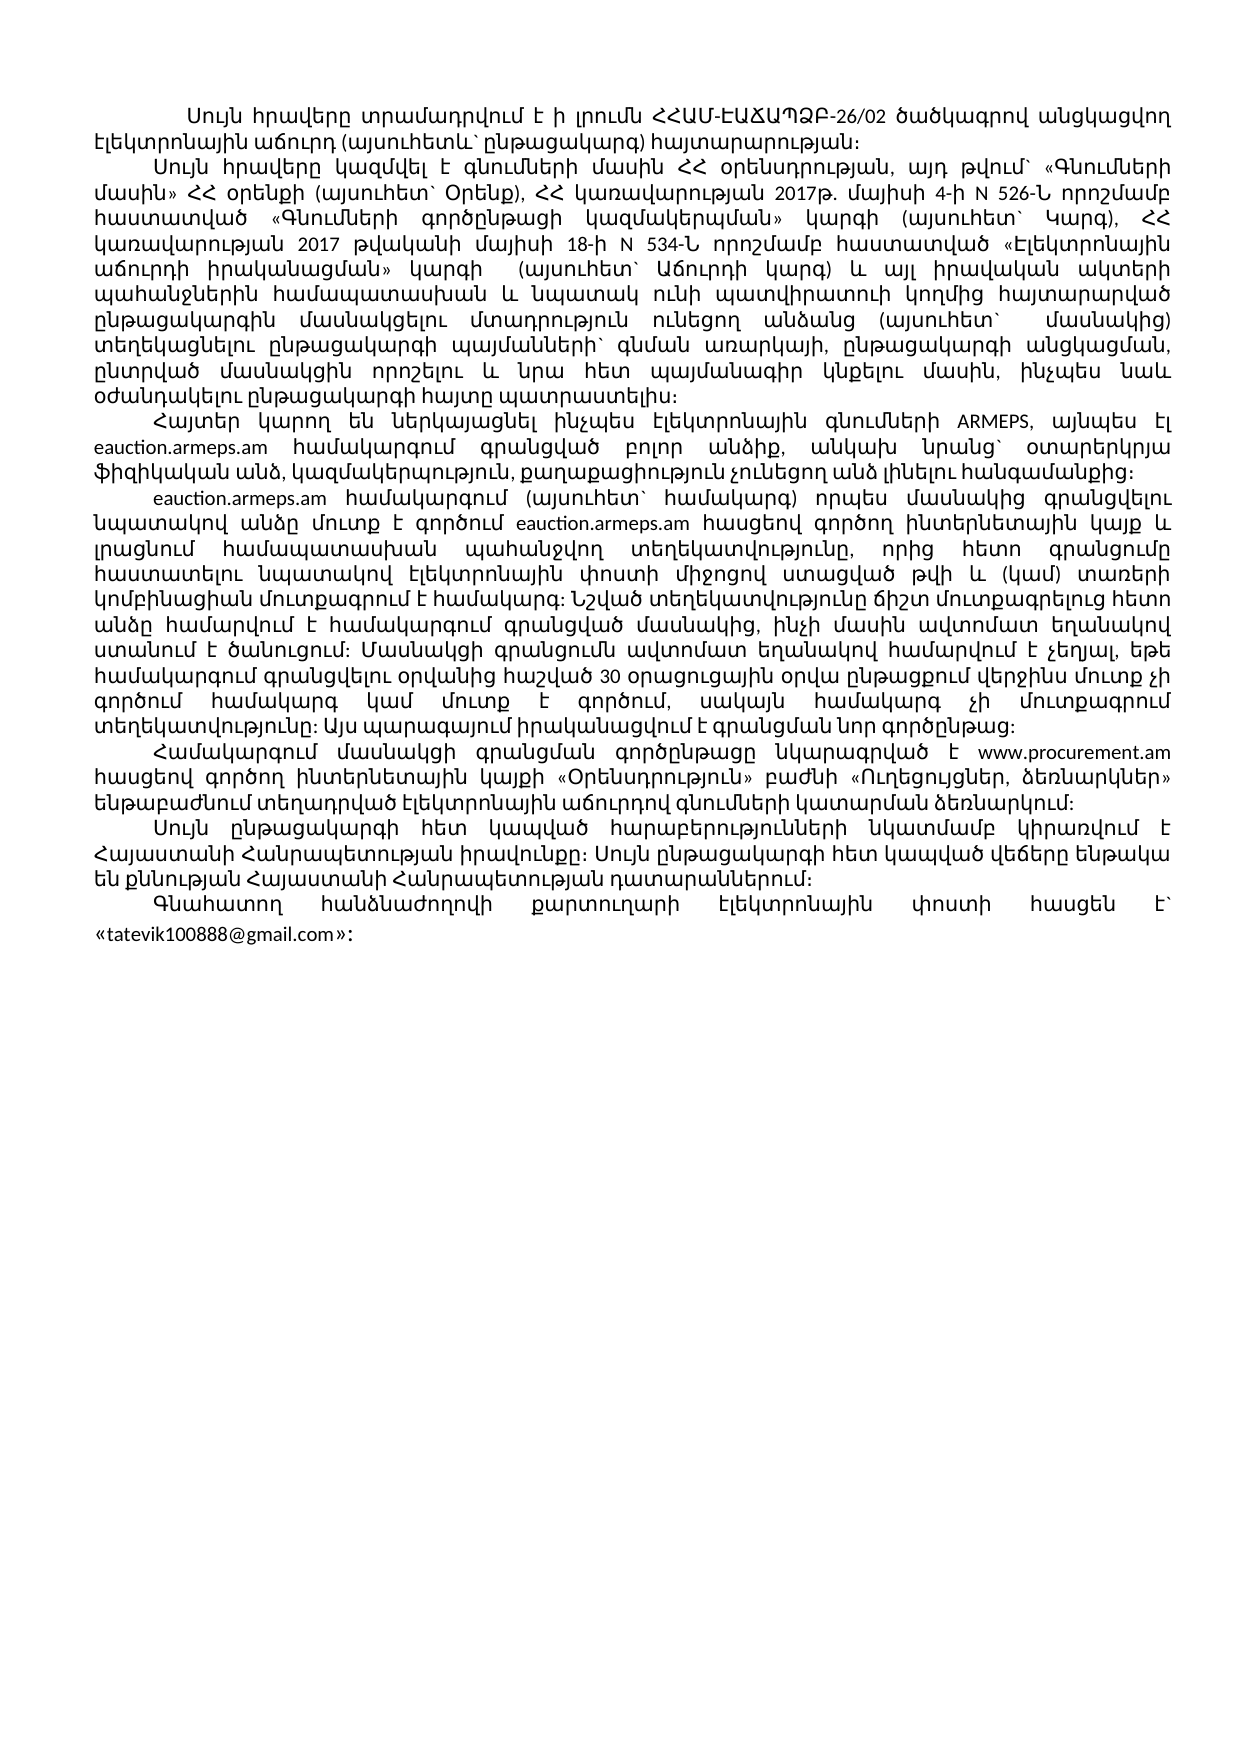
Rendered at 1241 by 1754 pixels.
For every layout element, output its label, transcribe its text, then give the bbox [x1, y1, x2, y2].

text Սույն ընթացակարգի հետ կապված հարաբերությունների նկատմամբ կիրառվում է Հայաստանի Հանրապետության իրավունքը։ Սույն ընթացակարգի հետ կապված վեճերը ենթակա են քննության Հայաստանի Հանրապետության դատարաններում։ [94, 815, 1171, 892]
text Համակարգում մասնակցի գրանցման գործընթացը նկարագրված է www.procurement.am հասցեով գործող ինտերնետային կայքի «Օրենսդրություն» բաժնի «Ուղեցույցներ, ձեռնարկներ» ենթաբաժնում տեղադրված էլեկտրոնային աճուրդով գնումների կատարման ձեռնարկում: [94, 739, 1171, 815]
text Հայտեր կարող են ներկայացնել ինչպես էլեկտրոնային գնումների ARMEPS, այնպես էլ eauction.armeps.am համակարգում գրանցված բոլոր անձիք, անկախ նրանց` օտարերկրյա ֆիզիկական անձ, կազմակերպություն, քաղաքացիություն չունեցող անձ լինելու հանգամանքից։ [94, 409, 1171, 485]
text eauction.armeps.am համակարգում (այսուհետ` համակարգ) որպես մասնակից գրանցվելու նպատակով անձը մուտք է գործում eauction.armeps.am հասցեով գործող ինտերնետային կայք և լրացնում համապատասխան պահանջվող տեղեկատվությունը, որից հետո գրանցումը հաստատելու նպատակով էլեկտրոնային փոստի միջոցով ստացված թվի և (կամ) տառերի կոմբինացիան մուտքագրում է համակարգ: Նշված տեղեկատվությունը ճիշտ մուտքագրելուց հետո անձը համարվում է համակարգում գրանցված մասնակից, ինչի մասին ավտոմատ եղանակով ստանում է ծանուցում: Մասնակցի գրանցումն ավտոմատ եղանակով համարվում է չեղյալ, եթե համակարգում գրանցվելու օրվանից հաշված 30 օրացուցային օրվա ընթացքում վերջինս մուտք չի գործում համակարգ կամ մուտք է գործում, սակայն համակարգ չի մուտքագրում տեղեկատվությունը: Այս պարագայում իրականացվում է գրանցման նոր գործընթաց: [94, 485, 1171, 739]
text Սույն հրավերը կազմվել է գնումների մասին ՀՀ օրենսդրության, այդ թվում` «Գնումների մասին» ՀՀ օրենքի (այսուհետ` Օրենք), ՀՀ կառավարության 2017թ. մայիսի 4-ի N 526-Ն որոշմամբ հաստատված «Գնումների գործընթացի կազմակերպման» կարգի (այսուհետ` Կարգ), ՀՀ կառավարության 2017 թվականի մայիսի 18-ի N 534-Ն որոշմամբ հաստատված «Էլեկտրոնային աճուրդի իրականացման» կարգի (այսուհետ` Աճուրդի կարգ) և այլ իրավական ակտերի պահանջներին համապատասխան և նպատակ ունի պատվիրատուի կողմից հայտարարված ընթացակարգին մասնակցելու մտադրություն ունեցող անձանց (այսուհետ` մասնակից) տեղեկացնելու ընթացակարգի պայմանների` գնման առարկայի, ընթացակարգի անցկացման, ընտրված մասնակցին որոշելու և նրա հետ պայմանագիր կնքելու մասին, ինչպես նաև օժանդակելու ընթացակարգի հայտը պատրաստելիս։ [94, 154, 1171, 409]
text Գնահատող հանձնաժողովի քարտուղարի էլեկտրոնային փոստի հասցեն է` «tatevik100888@gmail.com»: [94, 892, 1171, 948]
text Սույն հրավերը տրամադրվում է ի լրումն ՀՀԱՄ-ԷԱՃԱՊՁԲ-26/02 ծածկագրով անցկացվող էլեկտրոնային աճուրդ (այսուհետև` ընթացակարգ) հայտարարության։ [94, 104, 1171, 154]
